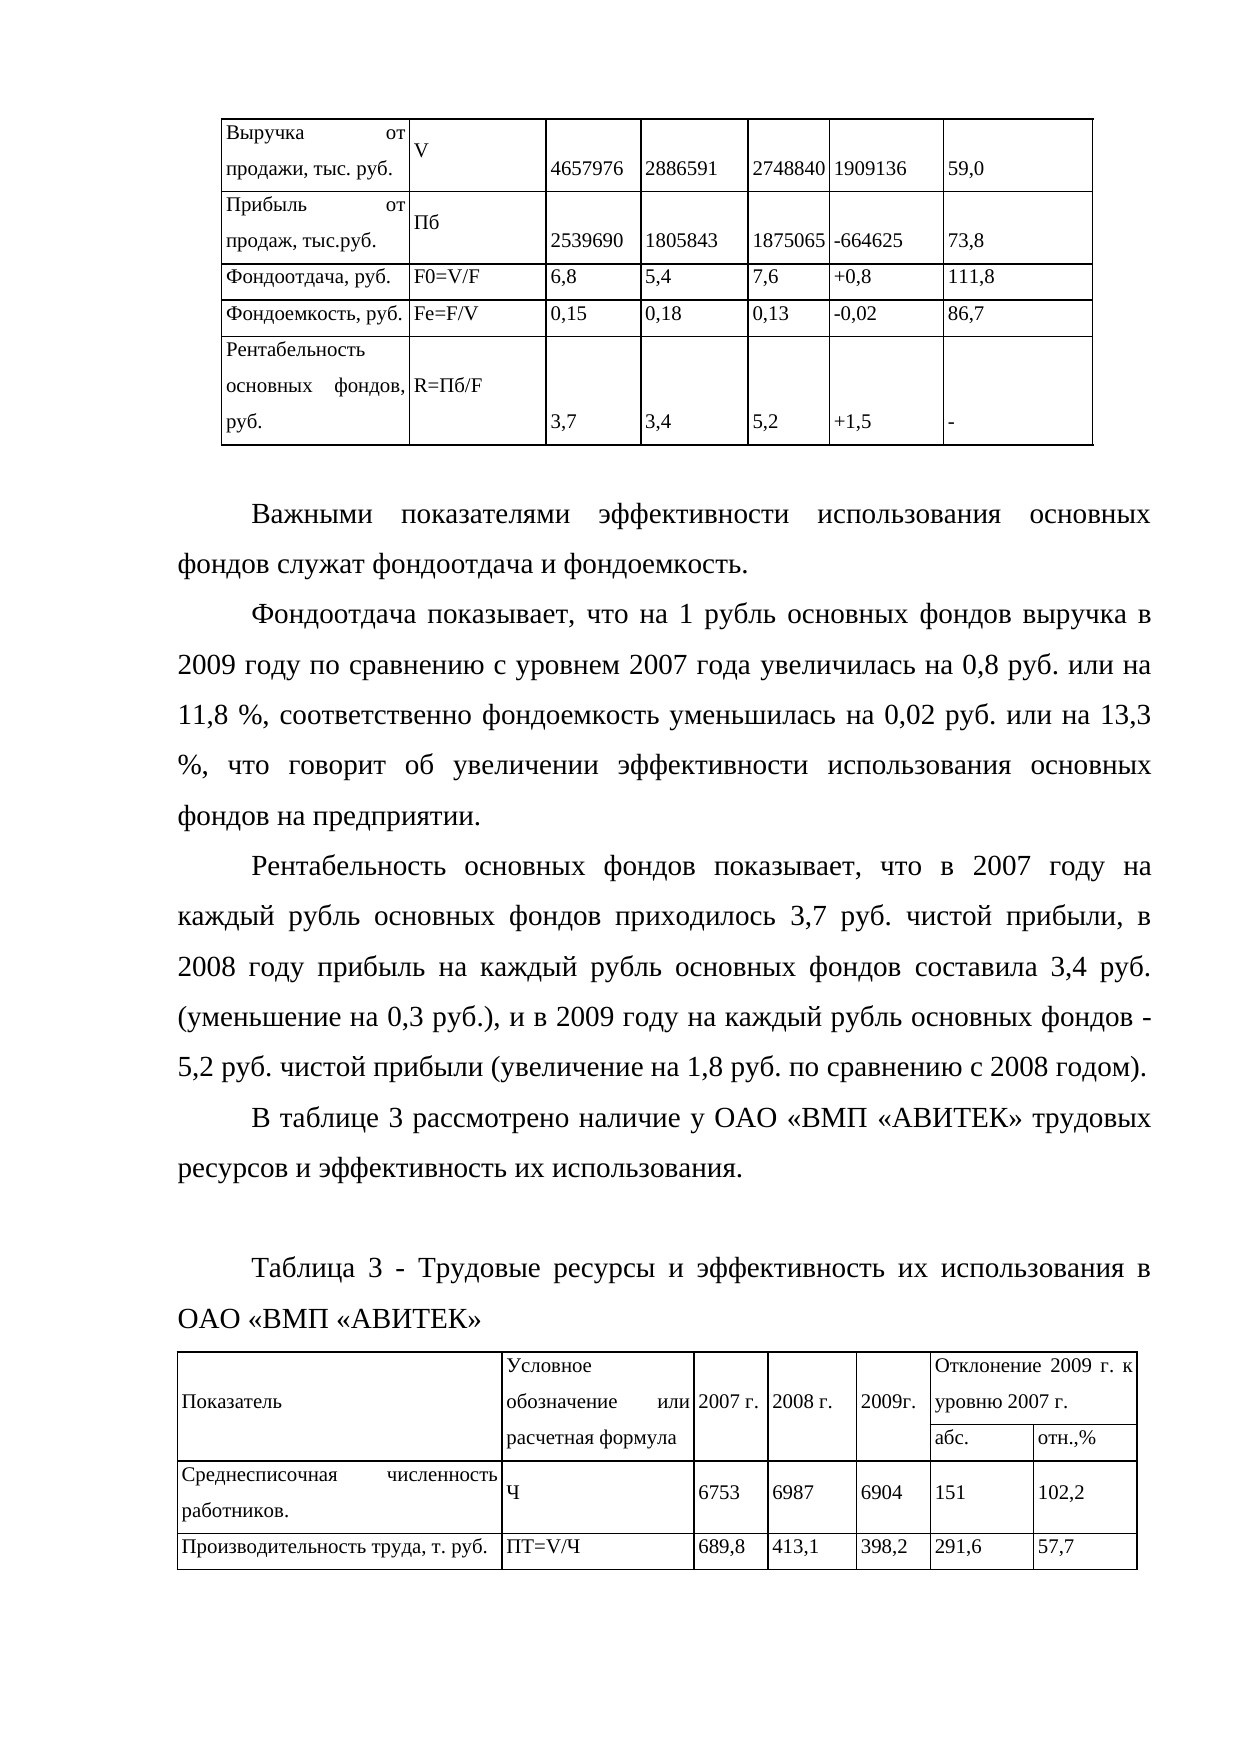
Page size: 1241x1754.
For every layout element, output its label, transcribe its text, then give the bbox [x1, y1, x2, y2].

table_cell Прибыль от продаж, тыс.руб. [222, 192, 409, 263]
table_header 2009г. [857, 1353, 930, 1460]
table_cell 111,8 [944, 265, 1092, 299]
table_cell +1,5 [830, 337, 943, 444]
table_cell Fe=F/V [410, 301, 545, 336]
table_cell 86,7 [944, 301, 1092, 336]
table_cell Среднесписочная численность работников. [178, 1462, 501, 1532]
table_cell 57,7 [1034, 1534, 1136, 1569]
table_header Отклонение 2009 г. к уровню 2007 г. [931, 1353, 1136, 1424]
table_cell 102,2 [1034, 1462, 1136, 1532]
table_cell 4657976 [547, 120, 640, 191]
table_cell 0,18 [642, 301, 747, 336]
table_cell Выручка от продажи, тыс. руб. [222, 120, 409, 191]
table_cell 0,13 [749, 301, 829, 336]
text Рентабельность основных фондов показывает, что в 2007 году на каждый рубль основных фондов приходилось 3,7 руб. чистой прибыли, в 2008 году прибыль на каждый рубль основных фондов составила 3,4 руб. (уменьшение на 0,3 руб.), и в 2009 году на каждый рубль основных фондов -5,2 руб. чистой прибыли (увеличение на 1,8 руб. по сравнению с 2008 годом). [177, 848, 1152, 1083]
table_cell 6,8 [547, 265, 640, 299]
table_cell 2886591 [642, 120, 747, 191]
table_cell 3,7 [547, 337, 640, 444]
text Фондоотдача показывает, что на 1 рубль основных фондов выручка в 2009 году по сравнению с уровнем 2007 года увеличилась на 0,8 руб. или на 11,8 %, соответственно фондоемкость уменьшилась на 0,02 руб. или на 13,3 %, что говорит об увеличении эффективности использования основных фондов на предприятии. [177, 597, 1152, 831]
table_cell Фондоемкость, руб. [222, 301, 409, 336]
table_header 2007 г. [695, 1353, 767, 1460]
text Важными показателями эффективности использования основных фондов служат фондоотдача и фондоемкость. [177, 496, 1152, 580]
table_cell Фондоотдача, руб. [222, 265, 409, 299]
table_cell F0=V/F [410, 265, 545, 299]
table_cell 5,2 [749, 337, 829, 444]
table_cell 1875065 [749, 192, 829, 263]
table_cell Ч [503, 1462, 693, 1532]
table_cell 689,8 [695, 1534, 767, 1569]
table_cell 413,1 [769, 1534, 856, 1569]
table_cell отн.,% [1034, 1425, 1136, 1460]
table_cell 2539690 [547, 192, 640, 263]
table_header 2008 г. [769, 1353, 856, 1460]
table_cell 6987 [769, 1462, 856, 1532]
table_cell 398,2 [857, 1534, 930, 1569]
table_cell 59,0 [944, 120, 1092, 191]
table_cell 1909136 [830, 120, 943, 191]
table_cell 1805843 [642, 192, 747, 263]
table_cell 2748840 [749, 120, 829, 191]
table_header Показатель [178, 1353, 501, 1460]
table_cell 73,8 [944, 192, 1092, 263]
table_cell -0,02 [830, 301, 943, 336]
table_cell 291,6 [931, 1534, 1033, 1569]
text В таблице 3 рассмотрено наличие у ОАО «ВМП «АВИТЕК» трудовых ресурсов и эффективность их использования. [177, 1100, 1152, 1183]
table_cell V [410, 120, 545, 191]
table_cell Пб [410, 192, 545, 263]
table_cell Рентабельность основных фондов, руб. [222, 337, 409, 444]
table_cell 7,6 [749, 265, 829, 299]
table_cell ПТ=V/Ч [503, 1534, 693, 1569]
table_cell R=Пб/F [410, 337, 545, 444]
table_cell абс. [931, 1425, 1033, 1460]
table_cell 0,15 [547, 301, 640, 336]
table_header Условное обозначение или расчетная формула [503, 1353, 693, 1460]
table_cell Производительность труда, т. руб. [178, 1534, 501, 1569]
table_cell 3,4 [642, 337, 747, 444]
table_cell 6753 [695, 1462, 767, 1532]
table_cell 6904 [857, 1462, 930, 1532]
table_cell +0,8 [830, 265, 943, 299]
text Таблица 3 - Трудовые ресурсы и эффективность их использования в ОАО «ВМП «АВИТЕК» [177, 1251, 1152, 1334]
table_cell 151 [931, 1462, 1033, 1532]
table_cell 5,4 [642, 265, 747, 299]
table_cell - [944, 337, 1092, 444]
table_cell -664625 [830, 192, 943, 263]
